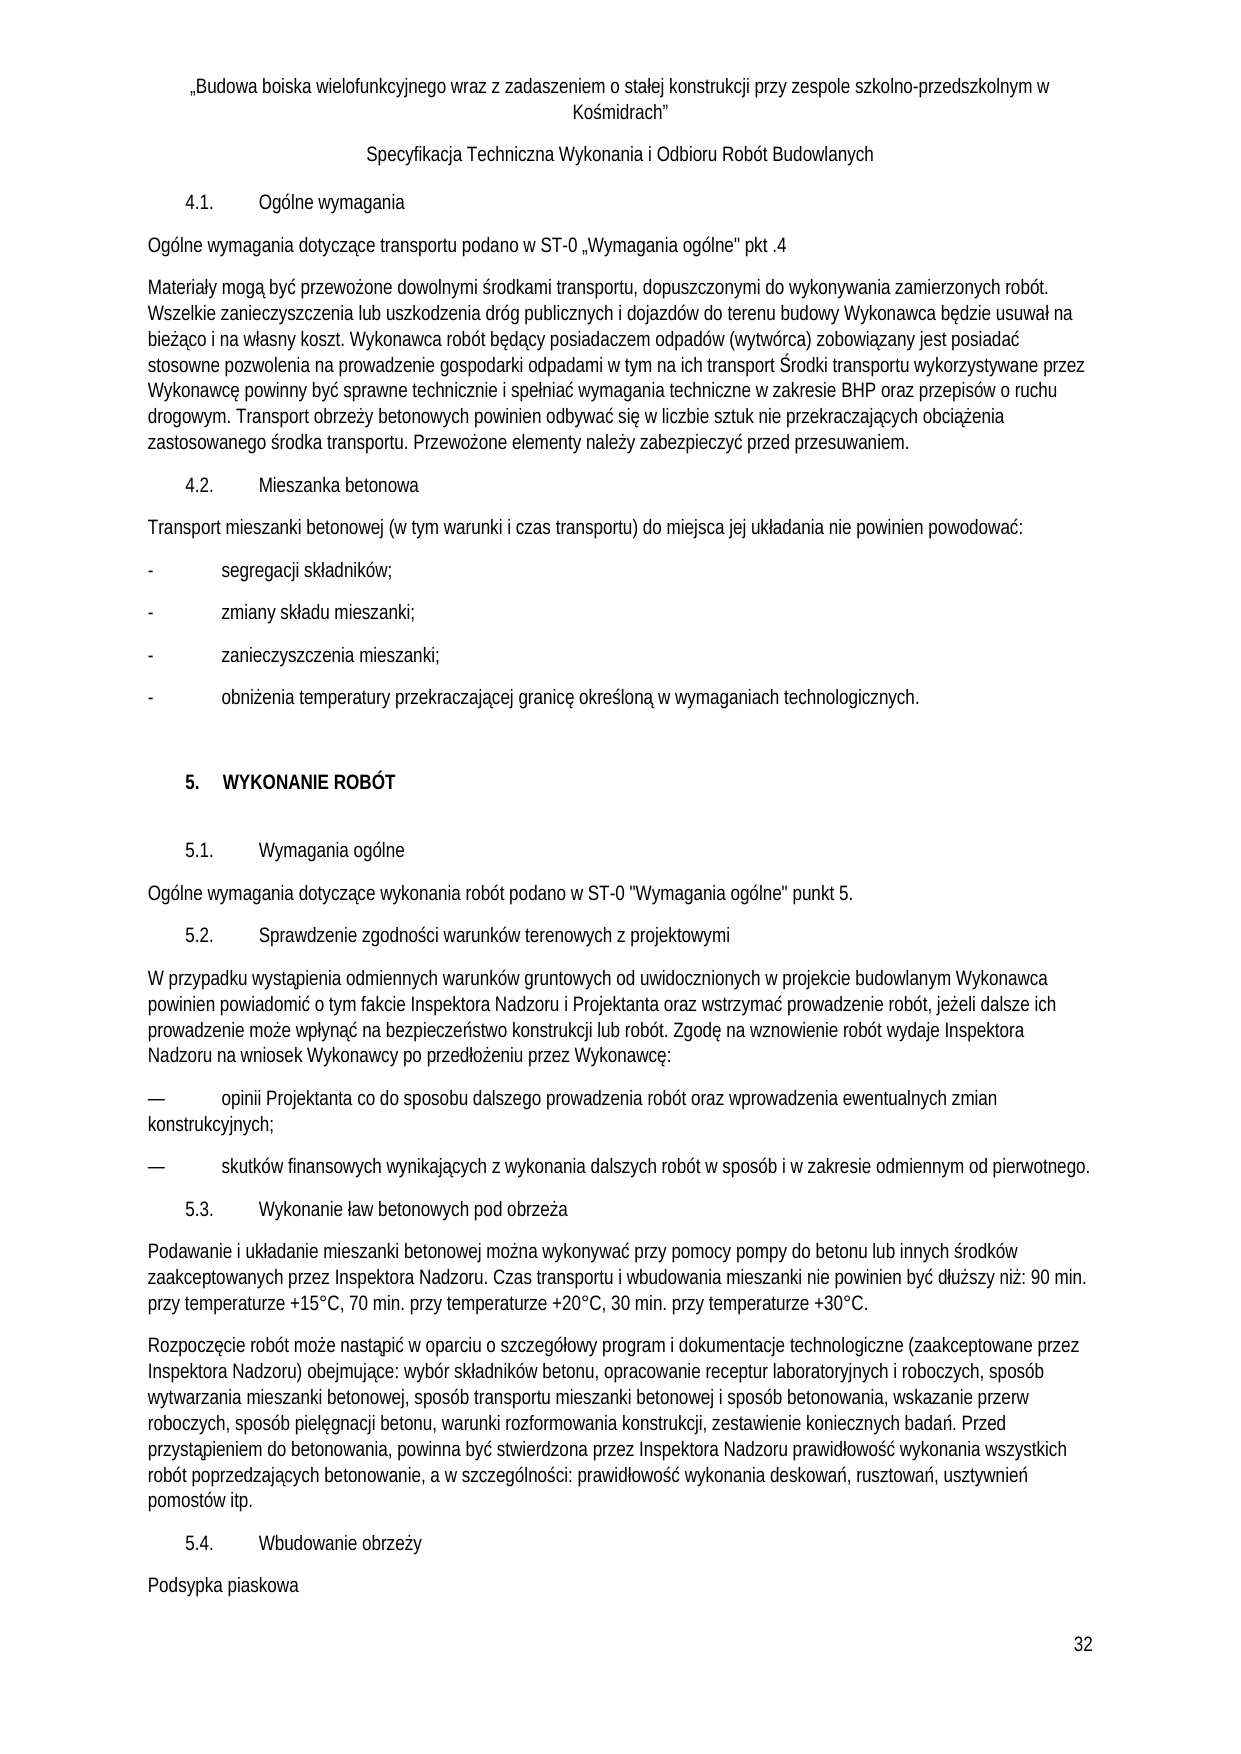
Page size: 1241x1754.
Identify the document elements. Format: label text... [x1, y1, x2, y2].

subtitle WYKONANIE ROBÓT [185, 770, 1093, 794]
text Materiały mogą być przewożone dowolnymi środkami transportu, dopuszczonymi do wykonywania zamierzonych robót. Wszelkie zanieczyszczenia lub uszkodzenia dróg publicznych i dojazdów do terenu budowy Wykonawca będzie usuwał na bieżąco i na własny koszt. Wykonawca robót będący posiadaczem odpadów (wytwórca) zobowiązany jest posiadać stosowne pozwolenia na prowadzenie gospodarki odpadami w tym na ich transport Środki transportu wykorzystywane przez Wykonawcę powinny być sprawne technicznie i spełniać wymagania techniczne w zakresie BHP oraz przepisów o ruchu drogowym. Transport obrzeży betonowych powinien odbywać się w liczbie sztuk nie przekraczających obciążenia zastosowanego środka transportu. Przewożone elementy należy zabezpieczyć przed przesuwaniem. [148, 275, 1093, 454]
text - obniżenia temperatury przekraczającej granicę określoną w wymaganiach technologicznych. [148, 685, 1093, 709]
text W przypadku wystąpienia odmiennych warunków gruntowych od uwidocznionych w projekcie budowlanym Wykonawca powinien powiadomić o tym fakcie Inspektora Nadzoru i Projektanta oraz wstrzymać prowadzenie robót, jeżeli dalsze ich prowadzenie może wpłynąć na bezpieczeństwo konstrukcji lub robót. Zgodę na wznowienie robót wydaje Inspektora Nadzoru na wniosek Wykonawcy po przedłożeniu przez Wykonawcę: [148, 966, 1093, 1067]
list Ogólne wymagania [185, 190, 1093, 214]
list Wbudowanie obrzeży [185, 1531, 1093, 1555]
text Ogólne wymagania dotyczące wykonania robót podano w ST-0 "Wymagania ogólne" punkt 5. [148, 881, 1093, 905]
list Sprawdzenie zgodności warunków terenowych z projektowymi [185, 923, 1093, 947]
text Ogólne wymagania dotyczące transportu podano w ST-0 „Wymagania ogólne" pkt .4 [148, 232, 1093, 256]
list Wymagania ogólne [185, 838, 1093, 862]
text Podawanie i układanie mieszanki betonowej można wykonywać przy pomocy pompy do betonu lub innych środków zaakceptowanych przez Inspektora Nadzoru. Czas transportu i wbudowania mieszanki nie powinien być dłuższy niż: 90 min. przy temperaturze +15°C, 70 min. przy temperaturze +20°C, 30 min. przy temperaturze +30°C. [148, 1239, 1093, 1315]
text - zmiany składu mieszanki; [148, 600, 1093, 624]
text Rozpoczęcie robót może nastąpić w oparciu o szczegółowy program i dokumentacje technologiczne (zaakceptowane przez Inspektora Nadzoru) obejmujące: wybór składników betonu, opracowanie receptur laboratoryjnych i roboczych, sposób wytwarzania mieszanki betonowej, sposób transportu mieszanki betonowej i sposób betonowania, wskazanie przerw roboczych, sposób pielęgnacji betonu, warunki rozformowania konstrukcji, zestawienie koniecznych badań. Przed przystąpieniem do betonowania, powinna być stwierdzona przez Inspektora Nadzoru prawidłowość wykonania wszystkich robót poprzedzających betonowanie, a w szczególności: prawidłowość wykonania deskowań, rusztowań, usztywnień pomostów itp. [148, 1333, 1093, 1512]
text Podsypka piaskowa [148, 1573, 1093, 1597]
text Transport mieszanki betonowej (w tym warunki i czas transportu) do miejsca jej układania nie powinien powodować: [148, 515, 1093, 539]
text - segregacji składników; [148, 557, 1093, 581]
text — skutków finansowych wynikających z wykonania dalszych robót w sposób i w zakresie odmiennym od pierwotnego. [148, 1154, 1093, 1178]
list Mieszanka betonowa [185, 472, 1093, 496]
text - zanieczyszczenia mieszanki; [148, 642, 1093, 666]
text — opinii Projektanta co do sposobu dalszego prowadzenia robót oraz wprowadzenia ewentualnych zmian konstrukcyjnych; [148, 1086, 1093, 1136]
list Wykonanie ław betonowych pod obrzeża [185, 1197, 1093, 1221]
